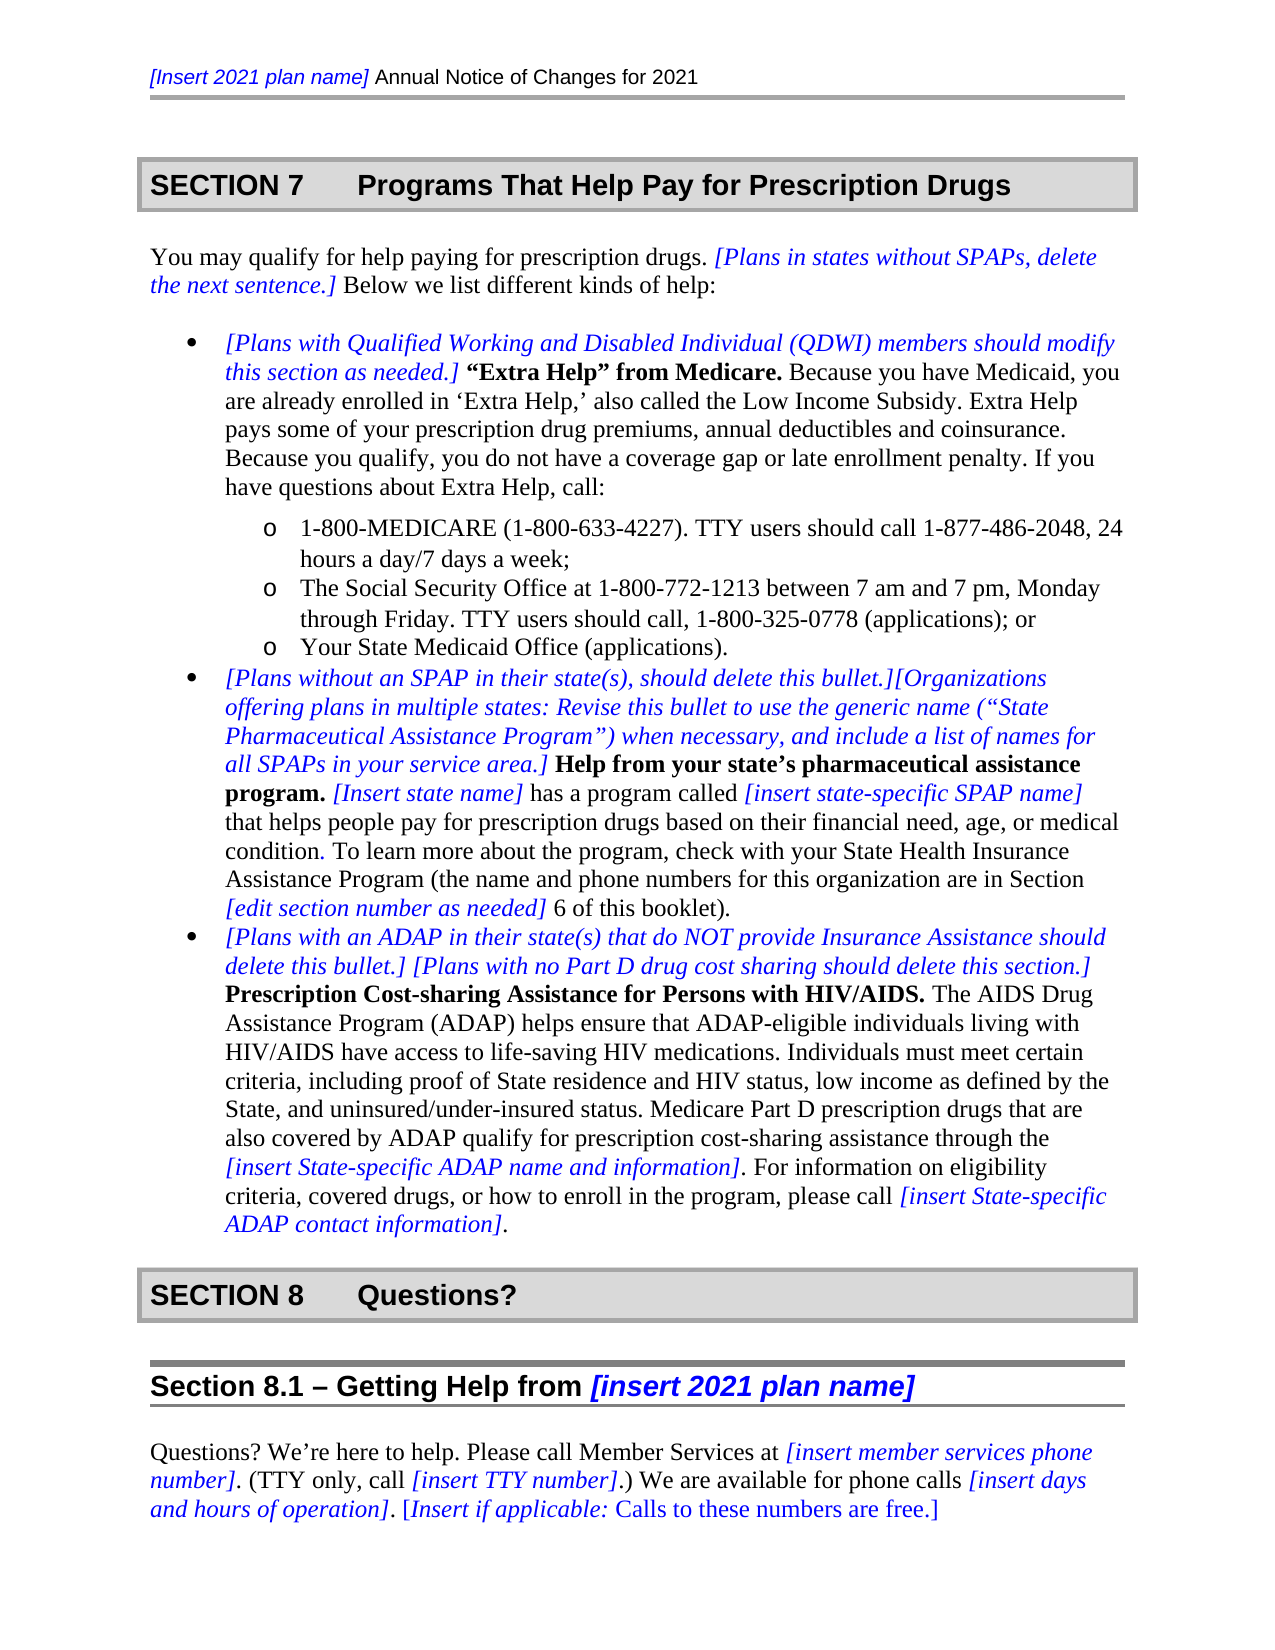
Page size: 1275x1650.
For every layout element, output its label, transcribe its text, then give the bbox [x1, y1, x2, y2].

list [Plans without an SPAP in their state(s), should delete this bullet.][Organizations offering plans in multiple states: Revise this bullet to use the generic name (“State Pharmaceutical Assistance Program”) when necessary, and include a list of names for all SPAPs in your service area.] Help from your state’s pharmaceutical assistance program. [Insert state name] has a program called [insert state-specific SPAP name] that helps people pay for prescription drugs based on their financial need, age, or medical condition. To learn more about the program, check with your State Health Insurance Assistance Program (the name and phone numbers for this organization are in Section [edit section number as needed] 6 of this booklet). [187, 701, 1125, 959]
text You may qualify for help paying for prescription drugs. [Plans in states without SPAPs, delete the next sentence.] Below we list different kinds of help: [150, 242, 1125, 299]
list Your State Medicaid Office (applications). [262, 657, 1125, 688]
subtitle SECTION 7 Programs That Help Pay for Prescription Drugs [142, 162, 1133, 208]
list [Plans with an ADAP in their state(s) that do NOT provide Insurance Assistance should delete this bullet.] [Plans with no Part D drug cost sharing should delete this section.] Prescription Cost-sharing Assistance for Persons with HIV/AIDS. The AIDS Drug Assistance Program (ADAP) helps ensure that ADAP-eligible individuals living with HIV/AIDS have access to life-saving HIV medications. Individuals must meet certain criteria, including proof of State residence and HIV status, low income as defined by the State, and uninsured/under-insured status. Medicare Part D prescription drugs that are also covered by ADAP qualify for prescription cost-sharing assistance through the [insert State-specific ADAP name and information]. For information on eligibility criteria, covered drugs, or how to enroll in the program, please call [insert State-specific ADAP contact information]. [187, 972, 1125, 1288]
list 1-800-MEDICARE (1-800-633-4227). TTY users should call 1-877-486-2048, 24 hours a day/7 days a week; [262, 513, 1125, 573]
list The Social Security Office at 1-800-772-1213 between 7 am and 7 pm, Monday through Friday. TTY users should call, 1-800-325-0778 (applications); or [262, 585, 1125, 645]
list [Plans with Qualified Working and Disabled Individual (QDWI) members should modify this section as needed.] “Extra Help” from Medicare. Because you have Medicaid, you are already enrolled in ‘Extra Help,’ also called the Low Income Subsidy. Extra Help pays some of your prescription drug premiums, annual deductibles and coinsurance. Because you qualify, you do not have a coverage gap or late enrollment penalty. If you have questions about Extra Help, call: [187, 328, 1125, 501]
